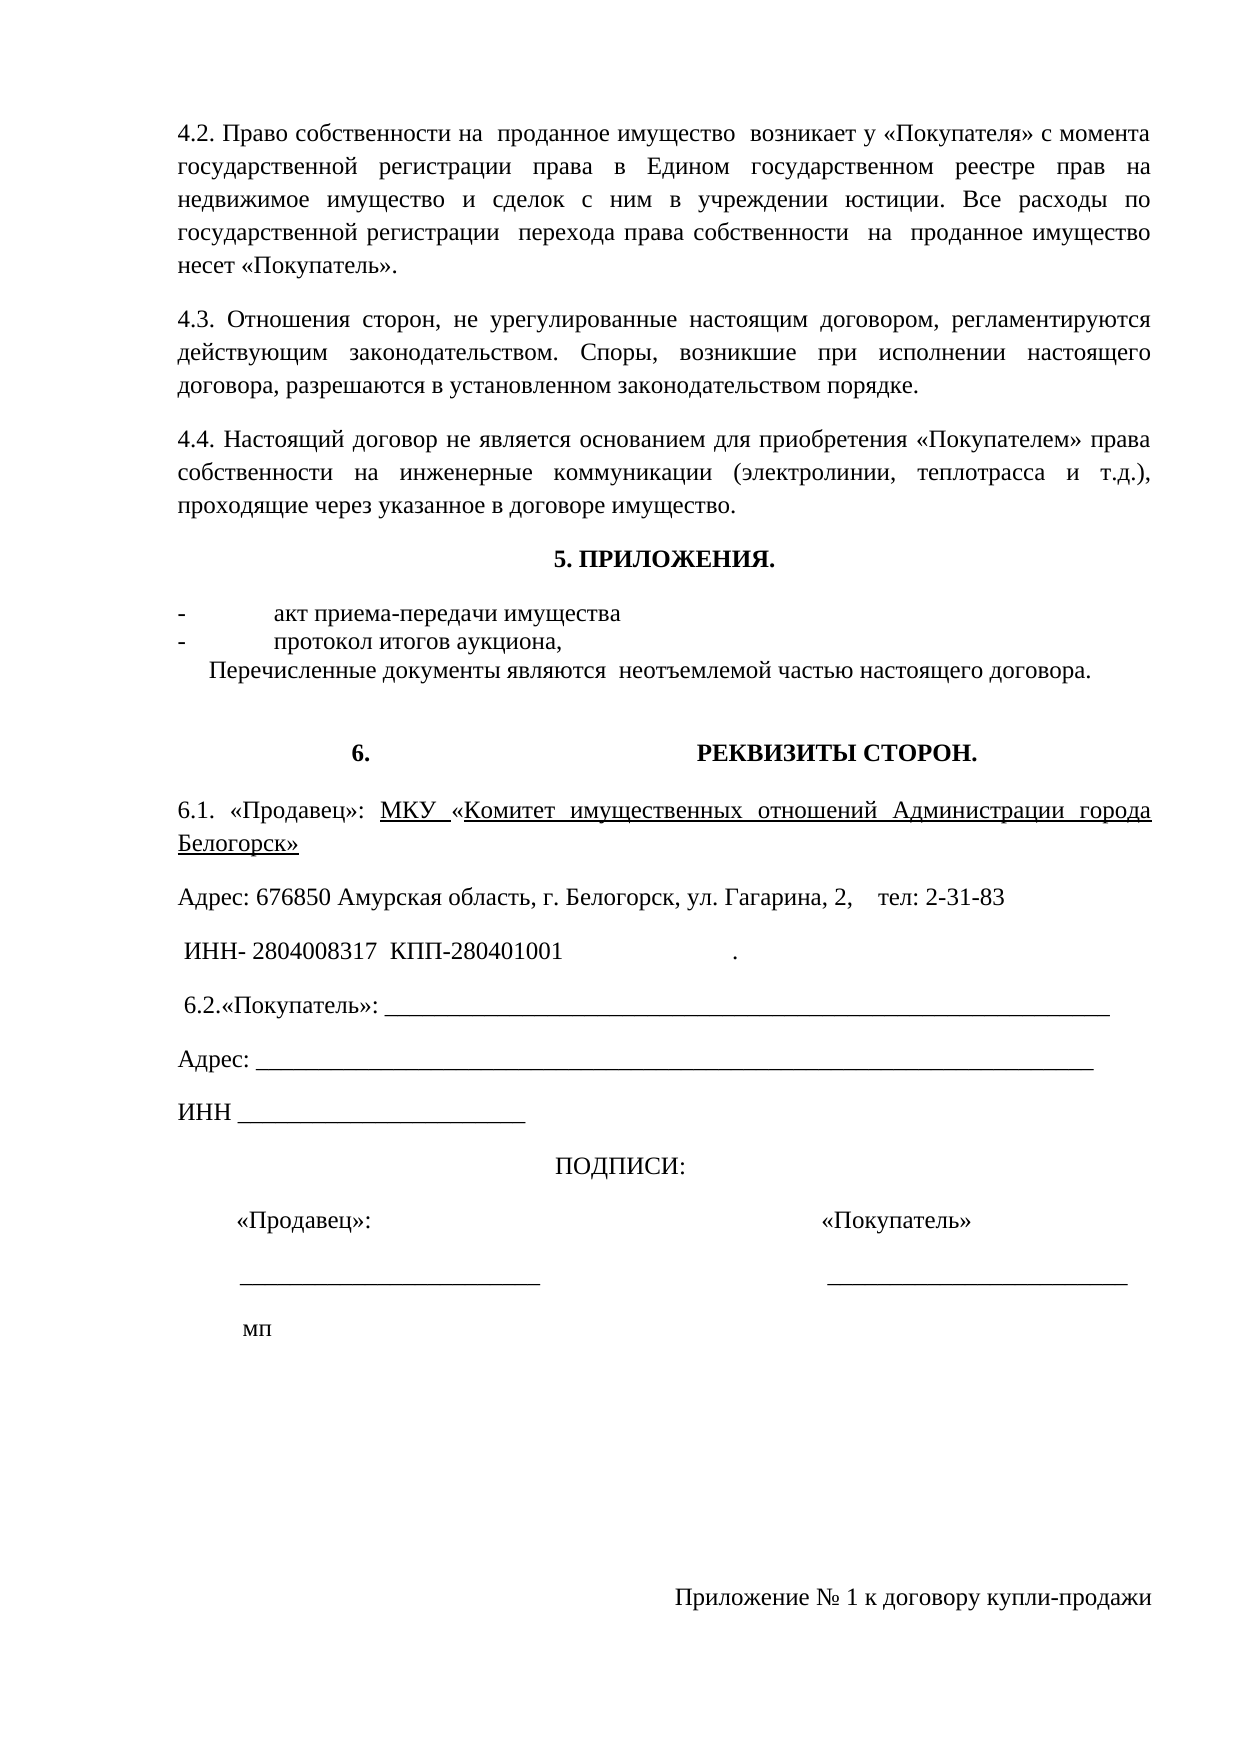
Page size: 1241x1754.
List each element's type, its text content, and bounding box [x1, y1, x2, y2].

list акт приема-передачи имущества [177, 598, 1152, 626]
text ИНН _______________________ [177, 1097, 1152, 1126]
text Адрес: 676850 Амурская область, г. Белогорск, ул. Гагарина, 2, тел: 2-31-83 [177, 882, 1152, 911]
list протокол итогов аукциона, [177, 626, 1152, 655]
text ПОДПИСИ: [236, 1151, 1152, 1180]
text Адрес: ___________________________________________________________________ [177, 1044, 1152, 1072]
text 4.2. Право собственности на проданное имущество возникает у «Покупателя» с момента государственной регистрации права в Едином государственном реестре прав на недвижимое имущество и сделок с ним в учреждении юстиции. Все расходы по государственной регистрации перехода права собственности на проданное имущество несет «Покупатель». [177, 118, 1152, 279]
text 6.2.«Покупатель»: __________________________________________________________ [177, 990, 1152, 1018]
text Перечисленные документы являются неотъемлемой частью настоящего договора. [177, 655, 1152, 684]
text 4.4. Настоящий договор не является основанием для приобретения «Покупателем» права собственности на инженерные коммуникации (электролинии, теплотрасса и т.д.), проходящие через указанное в договоре имущество. [177, 424, 1152, 519]
text ИНН- 2804008317 КПП-280401001 . [177, 936, 1152, 965]
text мп [236, 1313, 1152, 1342]
text 4.3. Отношения сторон, не урегулированные настоящим договором, регламентируются действующим законодательством. Споры, возникшие при исполнении настоящего договора, разрешаются в установленном законодательством порядке. [177, 304, 1152, 399]
text ________________________ ________________________ [177, 1259, 1152, 1288]
text 6.1. «Продавец»: МКУ «Комитет имущественных отношений Администрации города Белогорск» [177, 795, 1152, 857]
text «Продавец»: «Покупатель» [236, 1205, 1152, 1234]
list РЕКВИЗИТЫ СТОРОН. [177, 738, 1152, 766]
text 5. ПРИЛОЖЕНИЯ. [177, 544, 1152, 573]
text Приложение № 1 к договору купли-продажи [177, 1582, 1152, 1611]
